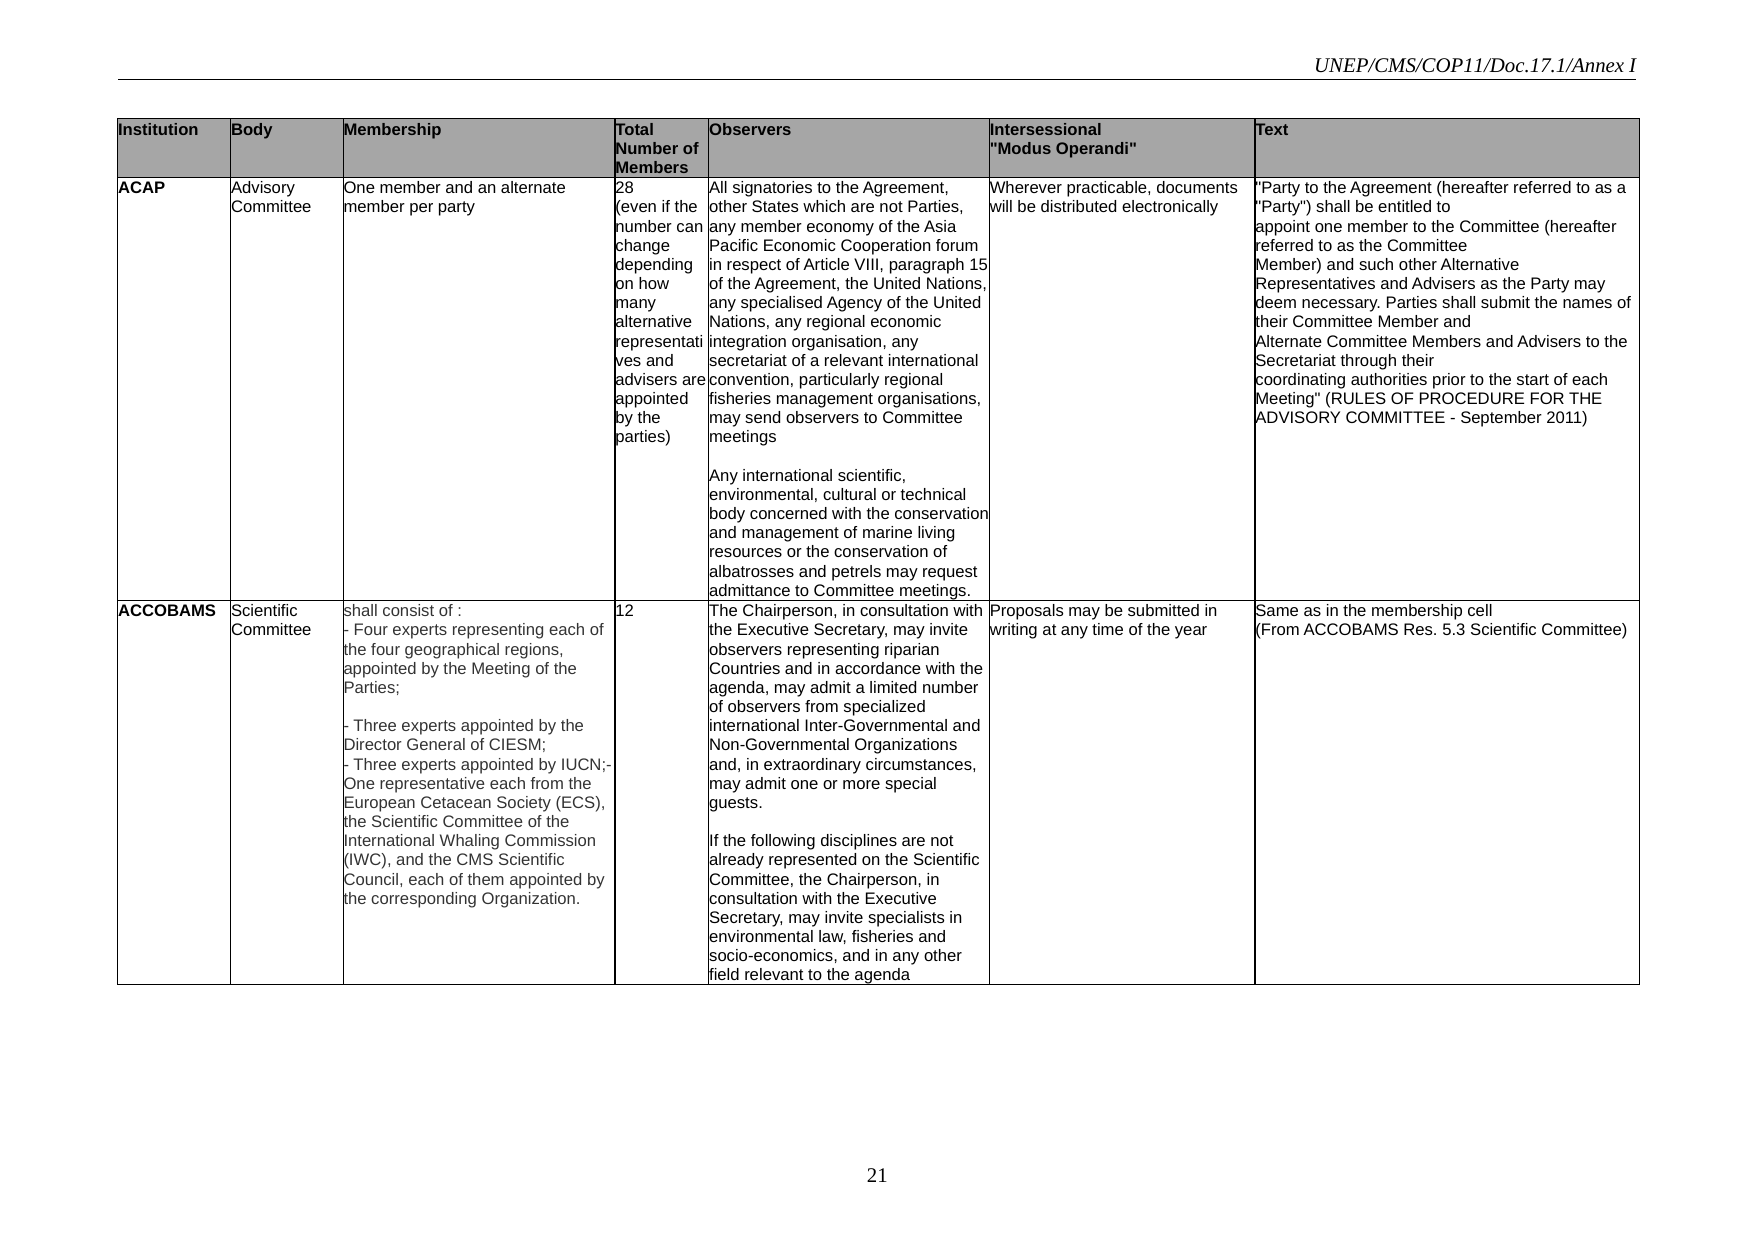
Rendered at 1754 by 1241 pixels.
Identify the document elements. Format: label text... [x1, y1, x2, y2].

table_cell ACCOBAMS [118, 601, 230, 984]
table_cell All signatories to the Agreement, other States which are not Parties, any member economy of the Asia Pacific Economic Cooperation forum in respect of Article VIII, paragraph 15 of the Agreement, the United Nations, any specialised Agency of the United Nations, any regional economic integration organisation, any secretariat of a relevant international convention, particularly regional fisheries management organisations, may send observers to Committee meetings Any international scientific, environmental, cultural or technical body concerned with the conservation and management of marine living resources or the conservation of albatrosses and petrels may request admittance to Committee meetings. [709, 178, 989, 600]
table_cell Same as in the membership cell (From ACCOBAMS Res. 5.3 Scientific Committee) [1256, 601, 1639, 984]
table_cell ACAP [118, 178, 230, 600]
table_cell The Chairperson, in consultation with the Executive Secretary, may invite observers representing riparian Countries and in accordance with the agenda, may admit a limited number of observers from specialized international Inter-Governmental and Non-Governmental Organizations and, in extraordinary circumstances, may admit one or more special guests. If the following disciplines are not already represented on the Scientific Committee, the Chairperson, in consultation with the Executive Secretary, may invite specialists in environmental law, fisheries and socio-economics, and in any other field relevant to the agenda [709, 601, 989, 984]
table_cell "Party to the Agreement (hereafter referred to as a "Party") shall be entitled to appoint one member to the Committee (hereafter referred to as the Committee Member) and such other Alternative Representatives and Advisers as the Party may deem necessary. Parties shall submit the names of their Committee Member and Alternate Committee Members and Advisers to the Secretariat through their coordinating authorities prior to the start of each Meeting" (RULES OF PROCEDURE FOR THE ADVISORY COMMITTEE - September 2011) [1256, 178, 1639, 600]
table_cell Advisory Committee [231, 178, 343, 600]
table_header Intersessional "Modus Operandi" [990, 119, 1254, 177]
table_cell 12 [616, 601, 708, 984]
table_header Text [1256, 119, 1639, 177]
table_header Observers [709, 119, 989, 177]
table_cell shall consist of : - Four experts representing each of the four geographical regions, appointed by the Meeting of the Parties; - Three experts appointed by the Director General of CIESM; - Three experts appointed by IUCN;- One representative each from the European Cetacean Society (ECS), the Scientific Committee of the International Whaling Commission (IWC), and the CMS Scientific Council, each of them appointed by the corresponding Organization. [344, 601, 614, 984]
table_cell Scientific Committee [231, 601, 343, 984]
table_cell One member and an alternate member per party [344, 178, 614, 600]
table_header Body [231, 119, 343, 177]
table_cell 28 (even if the number can change depending on how many alternative representatives and advisers are appointed by the parties) [616, 178, 708, 600]
table_header Institution [118, 119, 230, 177]
table_header Total Number of Members [616, 119, 708, 177]
table_cell Proposals may be submitted in writing at any time of the year [990, 601, 1254, 984]
table_cell Wherever practicable, documents will be distributed electronically [990, 178, 1254, 600]
table_header Membership [344, 119, 614, 177]
